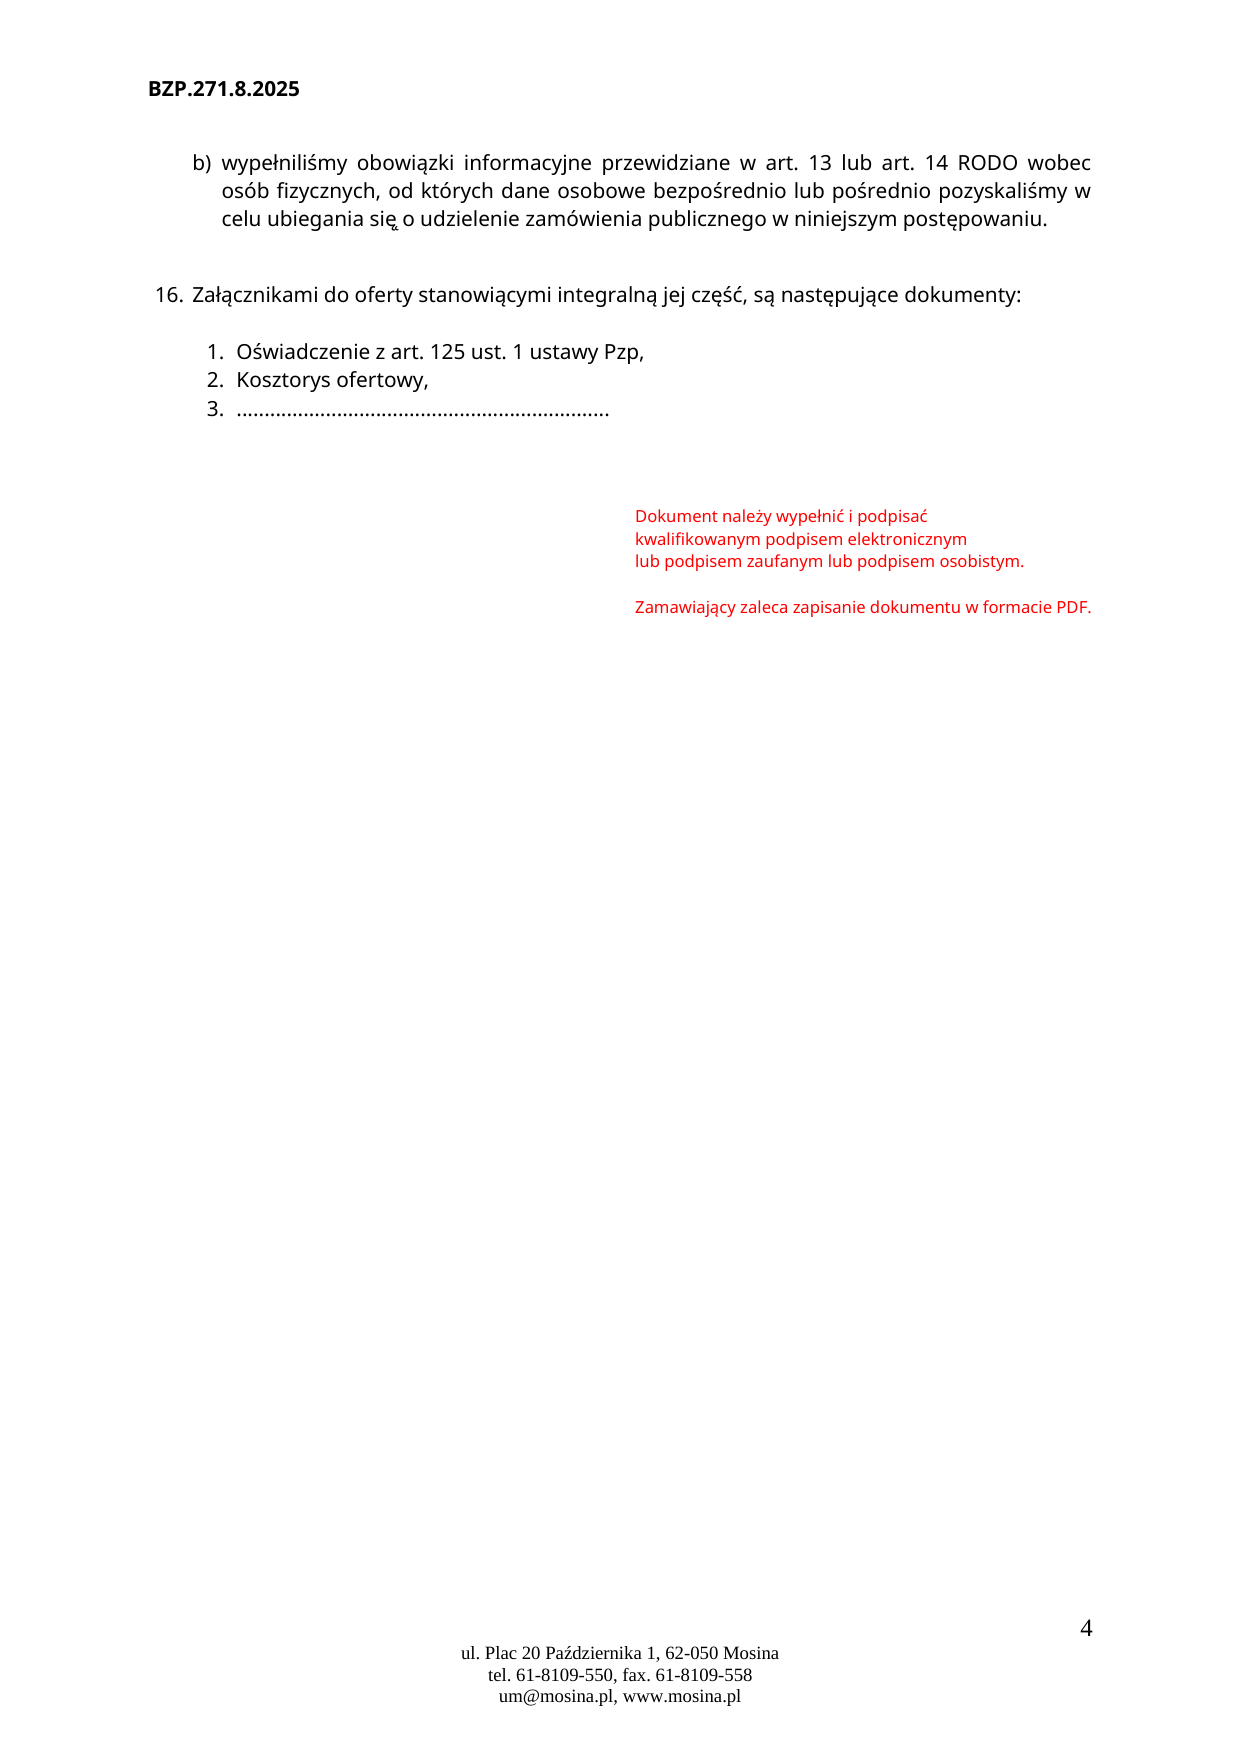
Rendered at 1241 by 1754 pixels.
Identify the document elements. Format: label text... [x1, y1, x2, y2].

text kwalifikowanym podpisem elektronicznym [635, 527, 1085, 550]
list wypełniliśmy obowiązki informacyjne przewidziane w art. 13 lub art. 14 RODO wobec osób fizycznych, od których dane osobowe bezpośrednio lub pośrednio pozyskaliśmy w celu ubiegania się̨ o udzielenie zamówienia publicznego w niniejszym postępowaniu. [192, 148, 1093, 233]
text lub podpisem zaufanym lub podpisem osobistym. [635, 550, 1085, 573]
list Załącznikami do oferty stanowiącymi integralną jej część, są następujące dokumenty: [154, 280, 1093, 308]
text Zamawiający zaleca zapisanie dokumentu w formacie PDF. [635, 595, 1093, 618]
text Dokument należy wypełnić i podpisać [635, 504, 1085, 527]
list Oświadczenie z art. 125 ust. 1 ustawy Pzp, [207, 337, 1093, 365]
list Kosztorys ofertowy, [207, 365, 1093, 394]
list ................................................................... [207, 394, 1093, 422]
